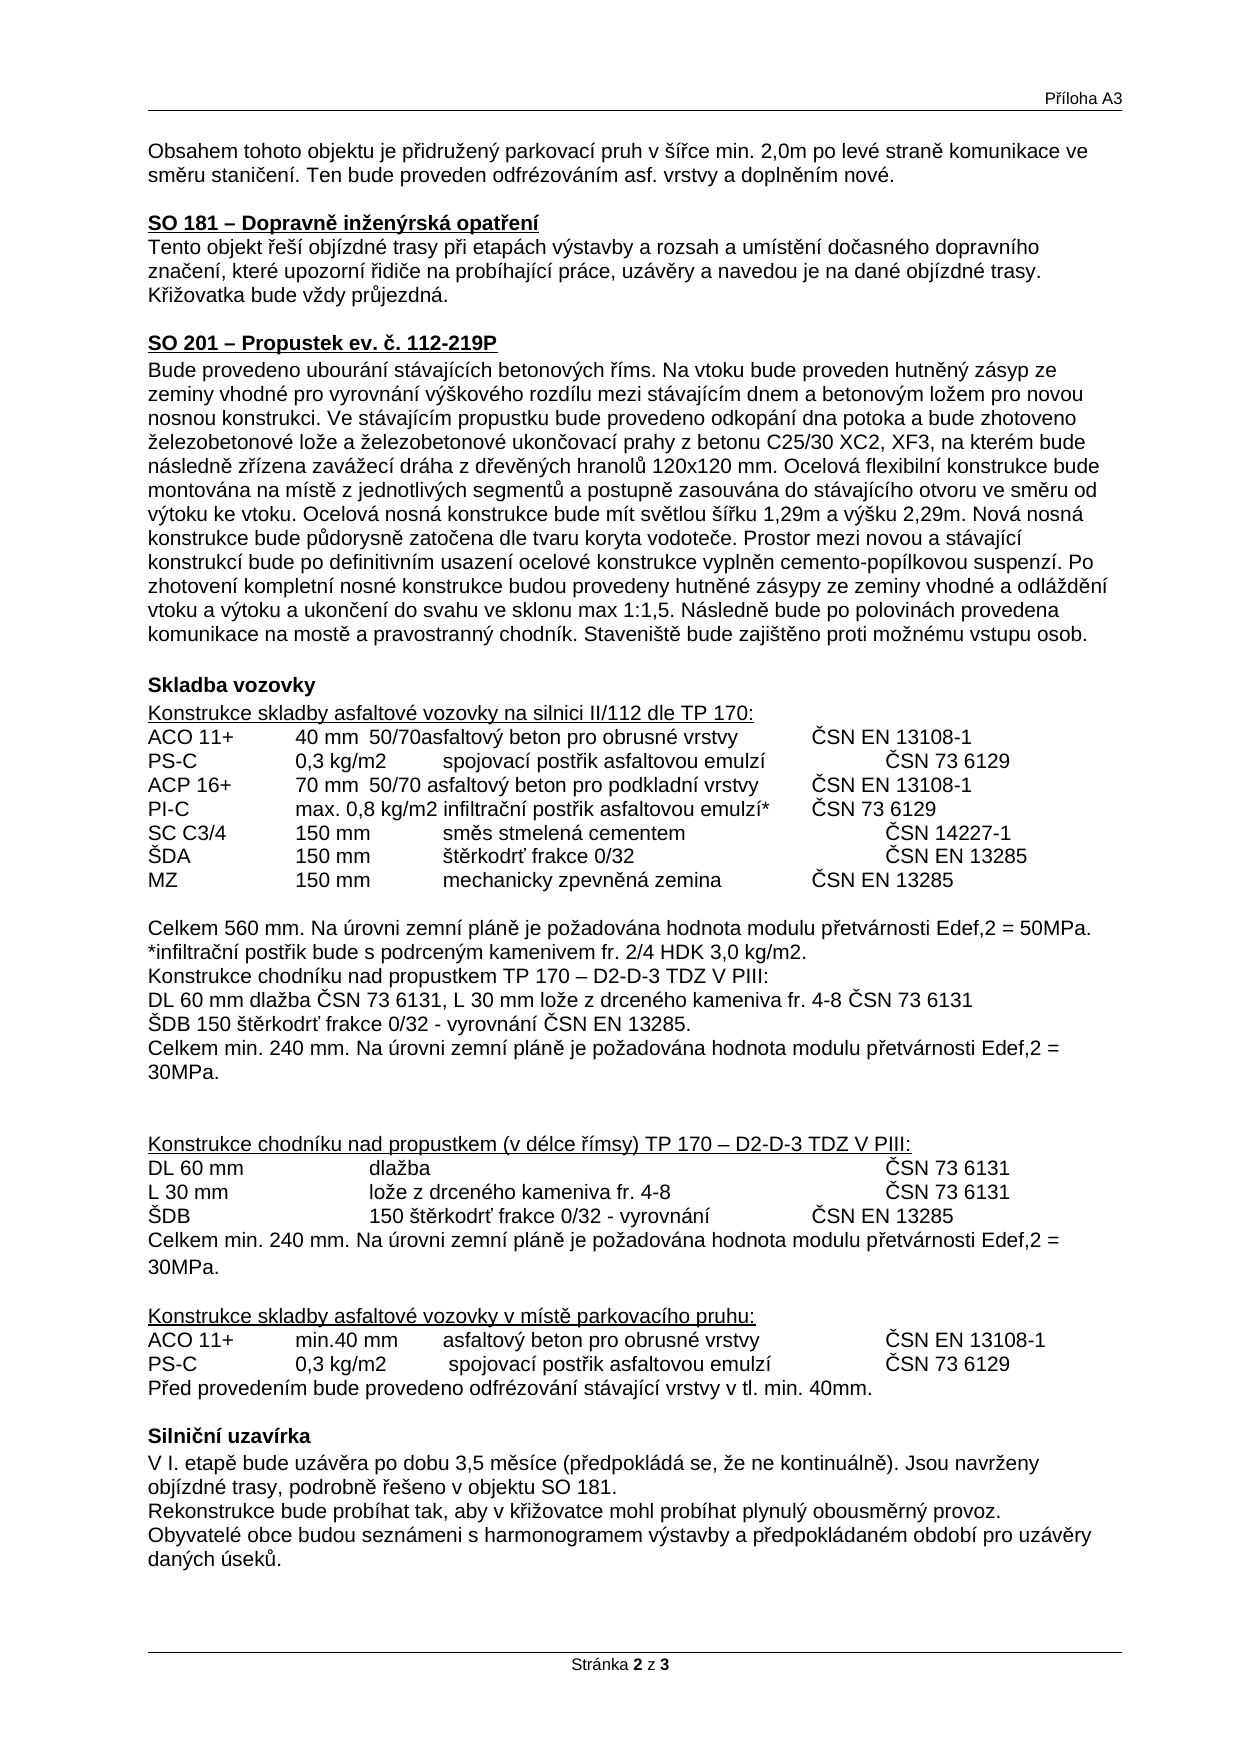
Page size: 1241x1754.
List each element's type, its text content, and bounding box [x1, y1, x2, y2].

text Konstrukce skladby asfaltové vozovky na silnici II/112 dle TP 170: [148, 701, 1122, 724]
text Konstrukce chodníku nad propustkem (v délce římsy) TP 170 – D2-D-3 TDZ V PIII: [148, 1132, 1122, 1156]
text Tento objekt řeší objízdné trasy při etapách výstavby a rozsah a umístění dočasného dopravního [148, 235, 1122, 259]
text ŠDB 150 štěrkodrť frakce 0/32 - vyrovnání ČSN EN 13285. [148, 1012, 1122, 1036]
text ACO 11+ min.40 mm asfaltový beton pro obrusné vrstvy ČSN EN 13108-1 [148, 1327, 1122, 1351]
text ŠDB 150 štěrkodrť frakce 0/32 - vyrovnání ČSN EN 13285 [148, 1204, 1122, 1228]
text ŠDA 150 mm štěrkodrť frakce 0/32 ČSN EN 13285 [148, 844, 1122, 868]
text Bude provedeno ubourání stávajících betonových říms. Na vtoku bude proveden hutněný zásyp ze zeminy vhodné pro vyrovnání výškového rozdílu mezi stávajícím dnem a betonovým ložem pro novou nosnou konstrukci. Ve stávajícím propustku bude provedeno odkopání dna potoka a bude zhotoveno železobetonové lože a železobetonové ukončovací prahy z betonu C25/30 XC2, XF3, na kterém bude následně zřízena zavážecí dráha z dřevěných hranolů 120x120 mm. Ocelová flexibilní konstrukce bude montována na místě z jednotlivých segmentů a postupně zasouvána do stávajícího otvoru ve směru od výtoku ke vtoku. Ocelová nosná konstrukce bude mít světlou šířku 1,29m a výšku 2,29m. Nová nosná konstrukce bude půdorysně zatočena dle tvaru koryta vodoteče. Prostor mezi novou a stávající konstrukcí bude po definitivním usazení ocelové konstrukce vyplněn cemento-popílkovou suspenzí. Po zhotovení kompletní nosné konstrukce budou provedeny hutněné zásypy ze zeminy vhodné a odláždění vtoku a výtoku a ukončení do svahu ve sklonu max 1:1,5. Následně bude po polovinách provedena komunikace na mostě a pravostranný chodník. Staveniště bude zajištěno proti možnému vstupu osob. [148, 358, 1122, 646]
text DL 60 mm dlažba ČSN 73 6131 [148, 1156, 1122, 1180]
text značení, které upozorní řidiče na probíhající práce, uzávěry a navedou je na dané objízdné trasy. Křižovatka bude vždy průjezdná. [148, 259, 1122, 307]
text PS-C 0,3 kg/m2 spojovací postřik asfaltovou emulzí ČSN 73 6129 [148, 1351, 1122, 1375]
text Celkem min. 240 mm. Na úrovni zemní pláně je požadována hodnota modulu přetvárnosti Edef,2 = 30MPa. [148, 1228, 1122, 1279]
subtitle Silniční uzavírka [148, 1424, 1122, 1448]
subtitle Skladba vozovky [148, 673, 1122, 697]
text SC C3/4 150 mm směs stmelená cementem ČSN 14227-1 [148, 820, 1122, 844]
text Obyvatelé obce budou seznámeni s harmonogramem výstavby a předpokládaném období pro uzávěry daných úseků. [148, 1523, 1122, 1571]
text V I. etapě bude uzávěra po dobu 3,5 měsíce (předpokládá se, že ne kontinuálně). Jsou navrženy objízdné trasy, podrobně řešeno v objektu SO 181. [148, 1451, 1122, 1499]
text Celkem 560 mm. Na úrovni zemní pláně je požadována hodnota modulu přetvárnosti Edef,2 = 50MPa. [148, 916, 1122, 940]
text ACO 11+ 40 mm 50/70asfaltový beton pro obrusné vrstvy ČSN EN 13108-1 [148, 724, 1122, 748]
text PS-C 0,3 kg/m2 spojovací postřik asfaltovou emulzí ČSN 73 6129 [148, 748, 1122, 772]
text PI-C max. 0,8 kg/m2 infiltrační postřik asfaltovou emulzí* ČSN 73 6129 [148, 796, 1122, 820]
text SO 181 – Dopravně inženýrská opatření [148, 211, 1122, 235]
text Rekonstrukce bude probíhat tak, aby v křižovatce mohl probíhat plynulý obousměrný provoz. [148, 1499, 1122, 1523]
text Konstrukce skladby asfaltové vozovky v místě parkovacího pruhu: [148, 1303, 1122, 1327]
text DL 60 mm dlažba ČSN 73 6131, L 30 mm lože z drceného kameniva fr. 4-8 ČSN 73 6131 [148, 988, 1122, 1012]
text MZ 150 mm mechanicky zpevněná zemina ČSN EN 13285 [148, 868, 1122, 892]
text L 30 mm lože z drceného kameniva fr. 4-8 ČSN 73 6131 [148, 1180, 1122, 1204]
text *infiltrační postřik bude s podrceným kamenivem fr. 2/4 HDK 3,0 kg/m2. [148, 940, 1122, 964]
text Obsahem tohoto objektu je přidružený parkovací pruh v šířce min. 2,0m po levé straně komunikace ve směru staničení. Ten bude proveden odfrézováním asf. vrstvy a doplněním nové. [148, 139, 1122, 187]
text Před provedením bude provedeno odfrézování stávající vrstvy v tl. min. 40mm. [148, 1375, 1122, 1399]
text ACP 16+ 70 mm 50/70 asfaltový beton pro podkladní vrstvy ČSN EN 13108-1 [148, 772, 1122, 796]
text SO 201 – Propustek ev. č. 112-219P [148, 331, 1129, 354]
text Konstrukce chodníku nad propustkem TP 170 – D2-D-3 TDZ V PIII: [148, 964, 1122, 988]
text Celkem min. 240 mm. Na úrovni zemní pláně je požadována hodnota modulu přetvárnosti Edef,2 = 30MPa. [148, 1036, 1122, 1084]
